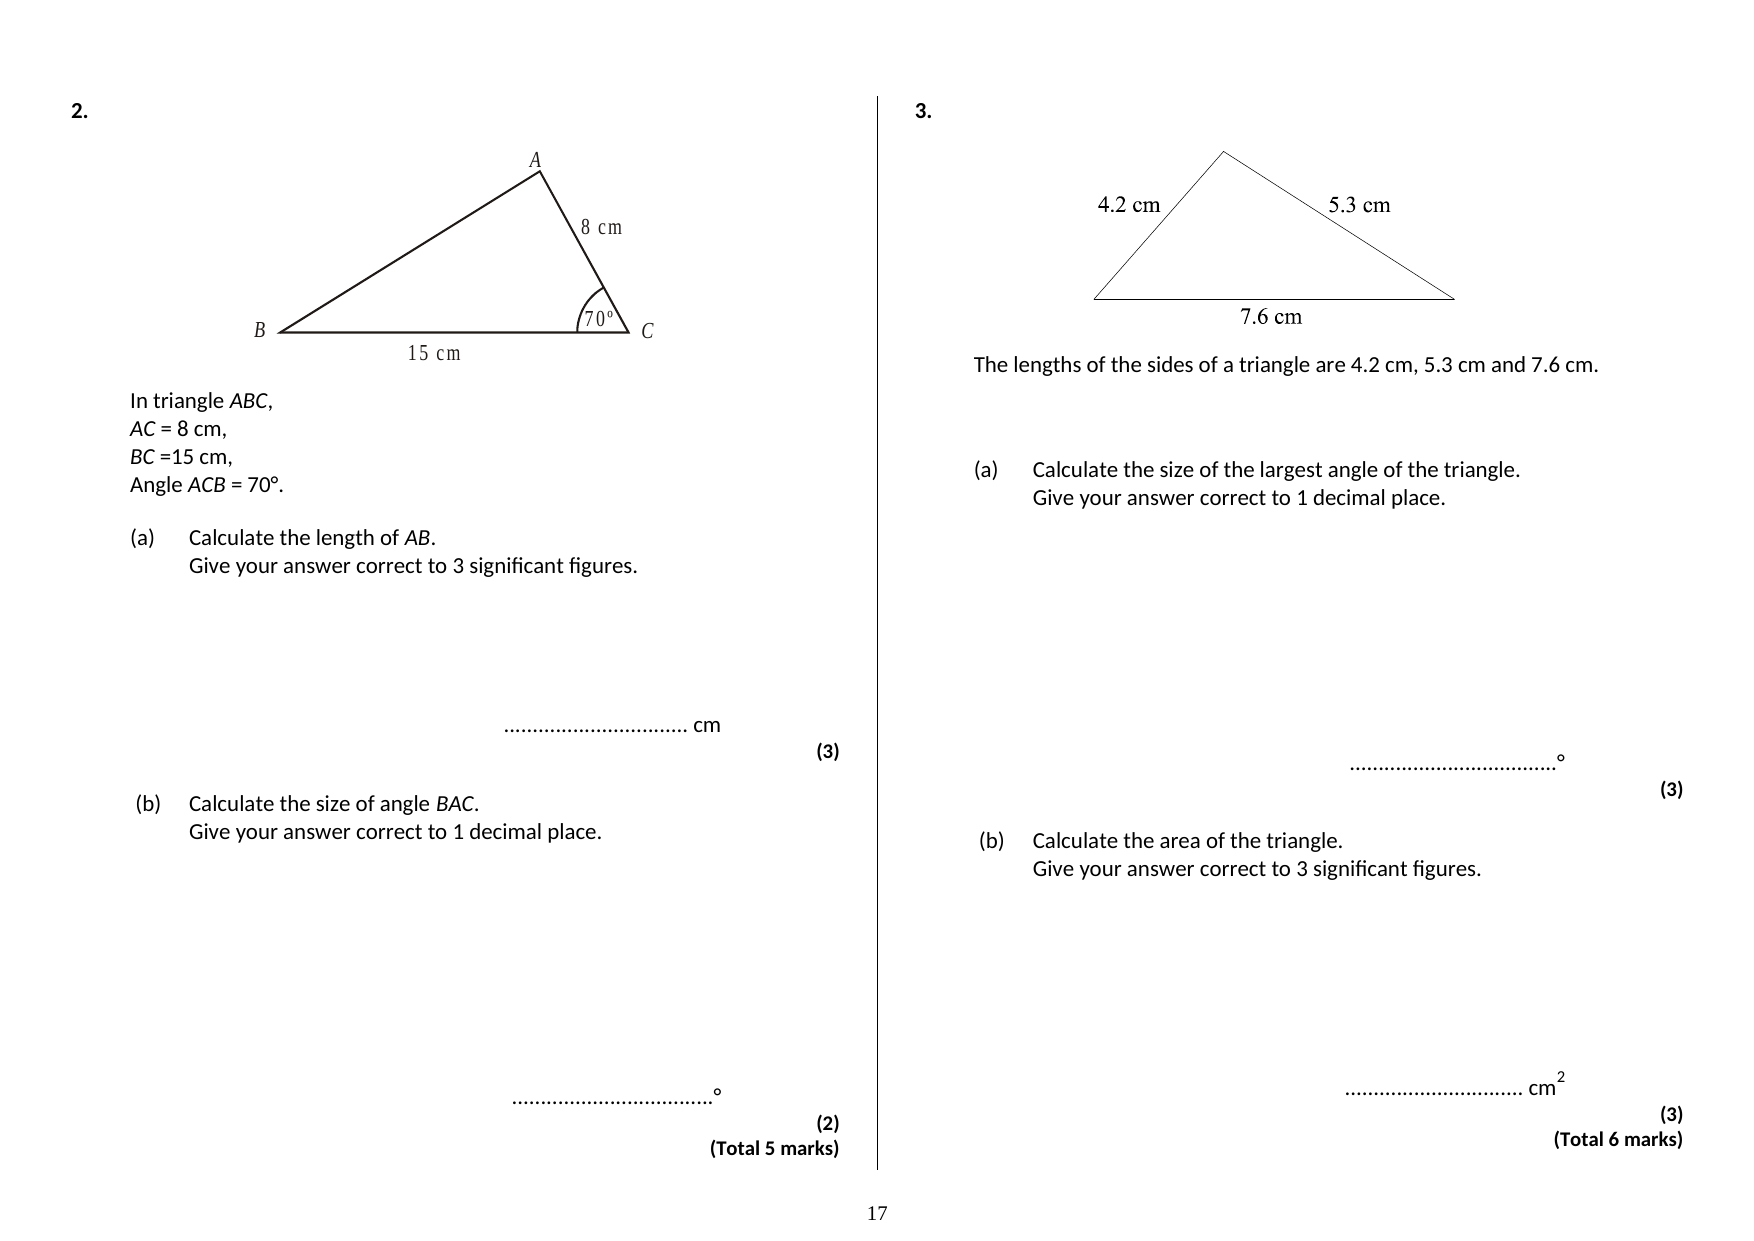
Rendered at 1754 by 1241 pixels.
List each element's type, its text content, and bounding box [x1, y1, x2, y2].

text ................................ cm [71, 711, 721, 738]
text 2. [71, 96, 780, 124]
text (b) Calculate the area of the triangle. Give your answer correct to 3 significant figures. [973, 826, 1624, 882]
text ....................................° [914, 748, 1565, 776]
text In triangle ABC, AC = 8 cm, BC =15 cm, Angle ACB = 70°. [71, 386, 780, 498]
text (2) [71, 1110, 839, 1136]
text (a) Calculate the length of AB. Give your answer correct to 3 significant figures. [130, 523, 780, 579]
text 3. [914, 96, 1624, 124]
text (Total 6 marks) [914, 1126, 1683, 1152]
text (3) [914, 776, 1683, 801]
text (b) Calculate the size of angle BAC. Give your answer correct to 1 decimal place. [130, 789, 780, 845]
text (3) [71, 738, 839, 764]
text (Total 5 marks) [71, 1136, 839, 1161]
text ............................... cm2 [914, 1066, 1565, 1101]
text (a) Calculate the size of the largest angle of the triangle. Give your answer correct to 1 decimal place. [973, 455, 1624, 511]
text (3) [914, 1101, 1683, 1126]
text The lengths of the sides of a triangle are 4.2 cm, 5.3 cm and 7.6 cm. [914, 350, 1624, 378]
text ...................................° [71, 1082, 721, 1110]
